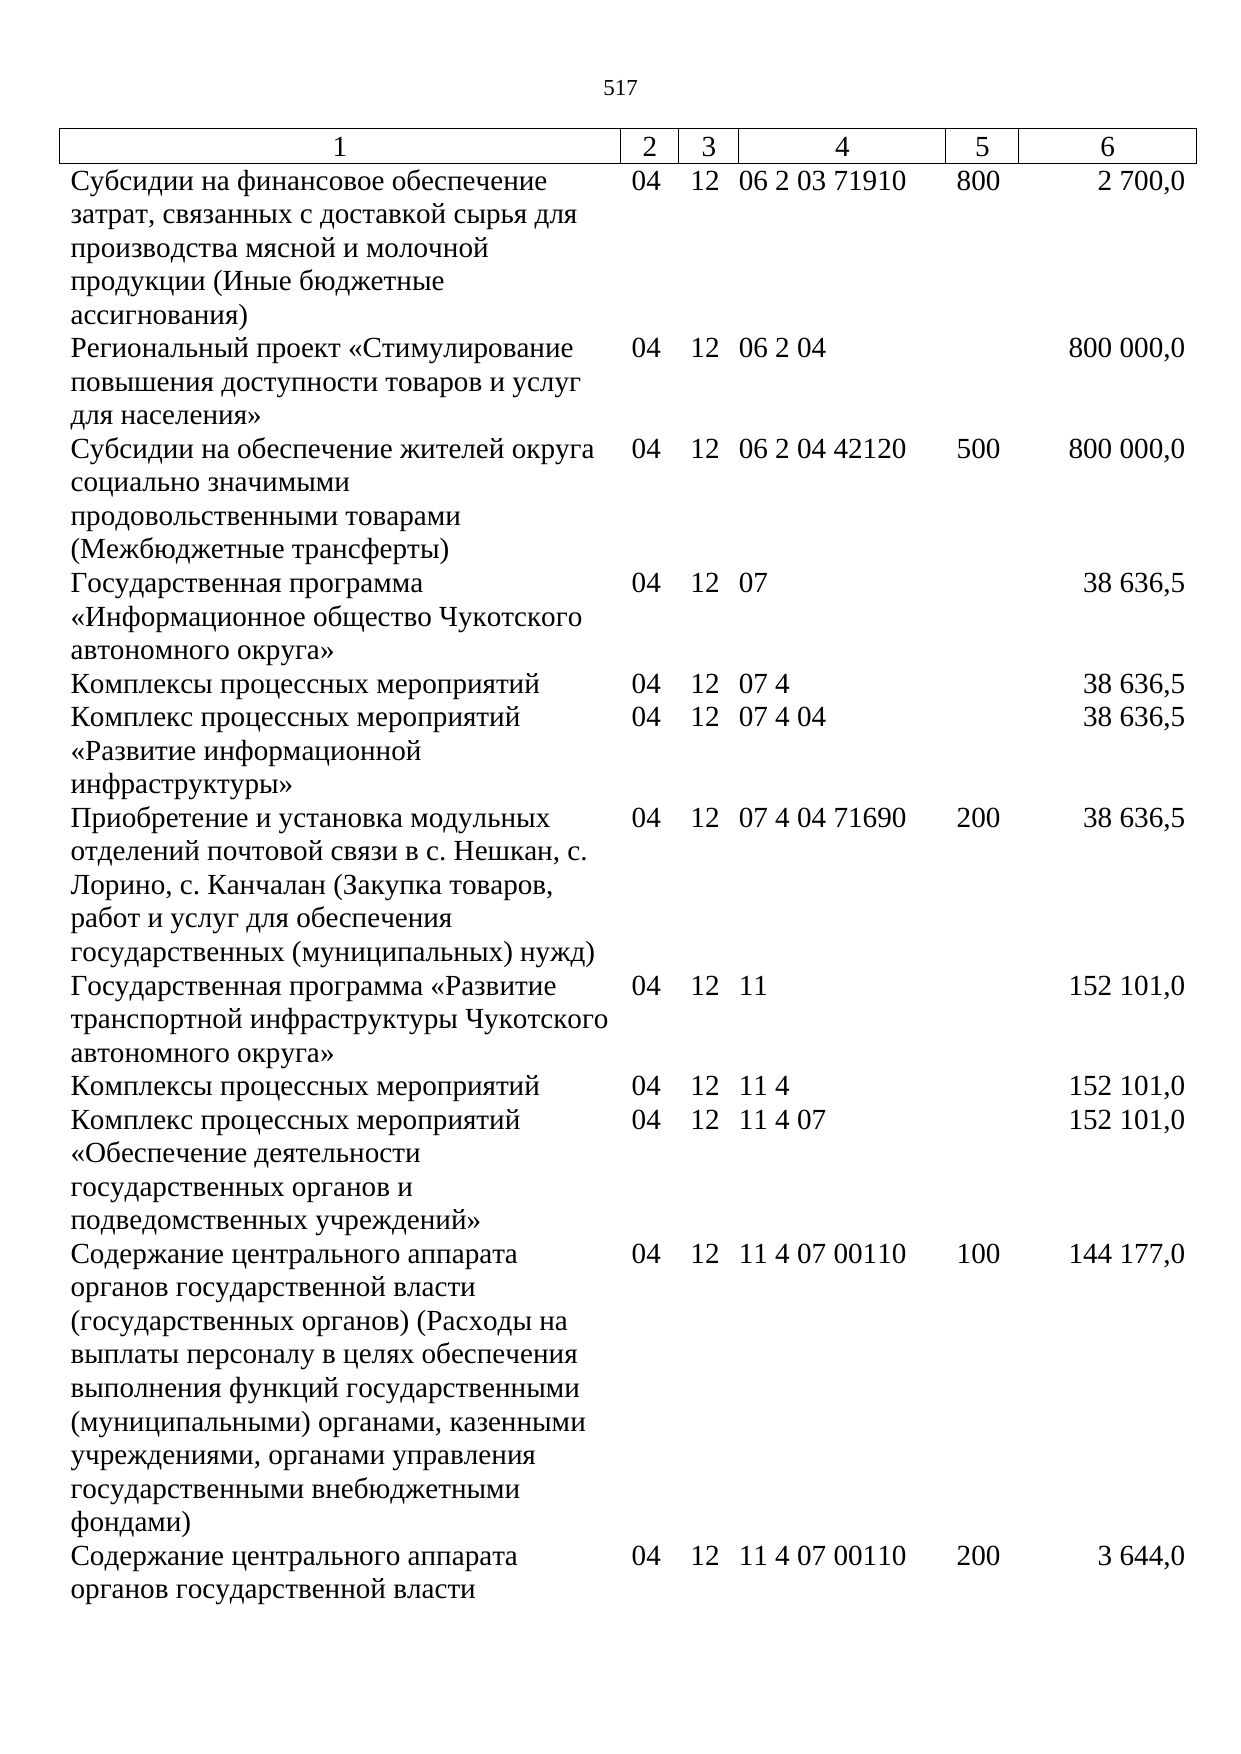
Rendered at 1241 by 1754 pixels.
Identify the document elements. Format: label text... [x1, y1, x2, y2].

table_header 4 [739, 129, 945, 163]
table_header 1 [60, 129, 620, 163]
table_header 6 [1019, 129, 1196, 163]
table_header 2 [621, 129, 678, 163]
table_header 5 [946, 129, 1018, 163]
table_header 3 [679, 129, 738, 163]
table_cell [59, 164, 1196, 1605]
